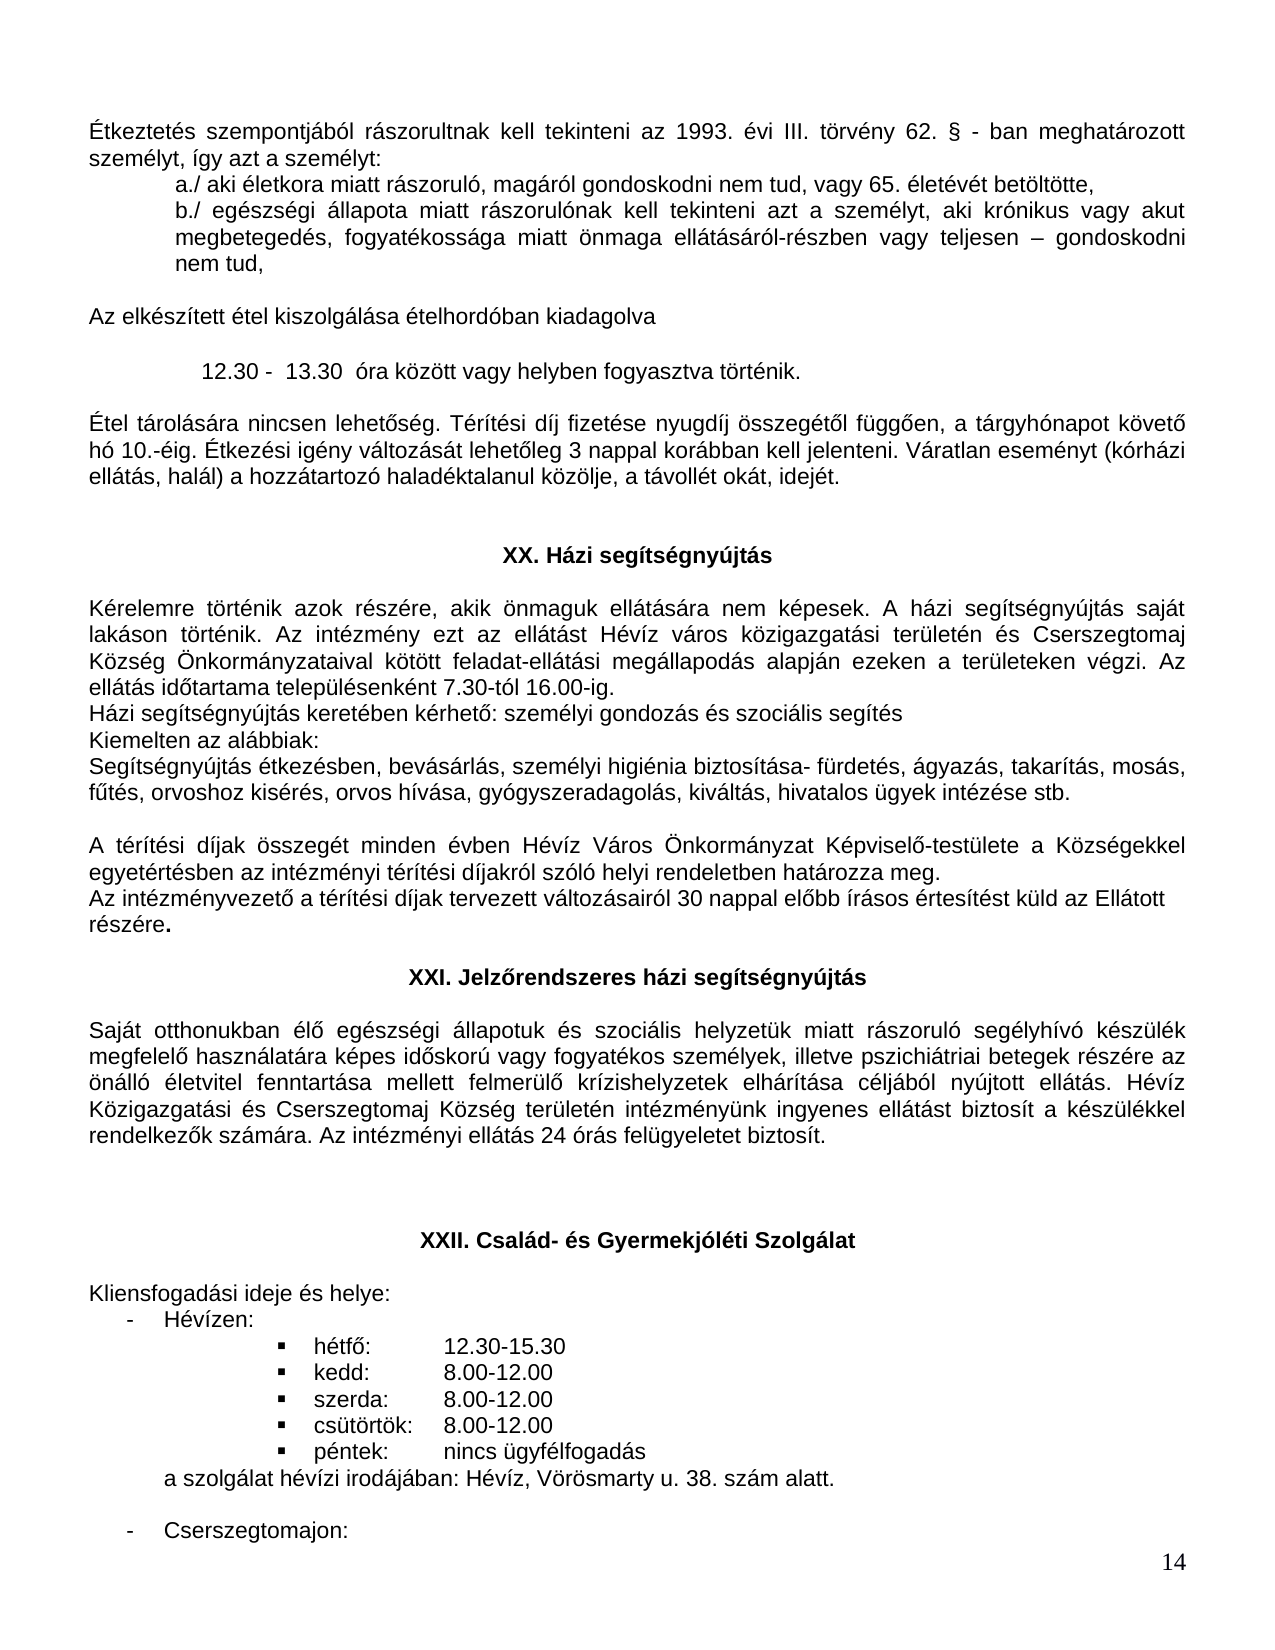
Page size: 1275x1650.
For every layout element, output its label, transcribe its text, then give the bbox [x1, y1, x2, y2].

text Étel tárolására nincsen lehetőség. Térítési díj fizetése nyugdíj összegétől függően, a tárgyhónapot követő hó 10.-éig. Étkezési igény változását lehetőleg 3 nappal korábban kell jelenteni. Váratlan eseményt (kórházi ellátás, halál) a hozzátartozó haladéktalanul közölje, a távollét okát, idejét. [89, 410, 1186, 489]
text Házi segítségnyújtás keretében kérhető: személyi gondozás és szociális segítés [89, 700, 1186, 727]
text XXI. Jelzőrendszeres házi segítségnyújtás [89, 964, 1186, 990]
list péntek: nincs ügyfélfogadás [276, 1438, 1186, 1464]
text A térítési díjak összegét minden évben Hévíz Város Önkormányzat Képviselő-testülete a Községekkel egyetértésben az intézményi térítési díjakról szóló helyi rendeletben határozza meg. [89, 832, 1186, 885]
text a szolgálat hévízi irodájában: Hévíz, Vörösmarty u. 38. szám alatt. [89, 1464, 1186, 1491]
text Saját otthonukban élő egészségi állapotuk és szociális helyzetük miatt rászoruló segélyhívó készülék megfelelő használatára képes időskorú vagy fogyatékos személyek, illetve pszichiátriai betegek részére az önálló életvitel fenntartása mellett felmerülő krízishelyzetek elhárítása céljából nyújtott ellátás. Hévíz Közigazgatási és Cserszegtomaj Község területén intézményünk ingyenes ellátást biztosít a készülékkel rendelkezők számára. Az intézményi ellátás 24 órás felügyeletet biztosít. [89, 1017, 1186, 1148]
text Kliensfogadási ideje és helye: [89, 1280, 1186, 1306]
list Cserszegtomajon: [126, 1517, 1186, 1544]
list Hévízen: [126, 1306, 1186, 1333]
text 12.30 - 13.30 óra között vagy helyben fogyasztva történik. [201, 358, 1186, 384]
list szerda: 8.00-12.00 [276, 1386, 1186, 1412]
list csütörtök: 8.00-12.00 [276, 1412, 1186, 1438]
text Az elkészített étel kiszolgálása ételhordóban kiadagolva [89, 303, 1186, 329]
list kedd: 8.00-12.00 [276, 1359, 1186, 1386]
text Kiemelten az alábbiak: [89, 727, 1186, 753]
text Segítségnyújtás étkezésben, bevásárlás, személyi higiénia biztosítása- fürdetés, ágyazás, takarítás, mosás, fűtés, orvoshoz kisérés, orvos hívása, gyógyszeradagolás, kiváltás, hivatalos ügyek intézése stb. [89, 753, 1186, 806]
text Kérelemre történik azok részére, akik önmaguk ellátására nem képesek. A házi segítségnyújtás saját lakáson történik. Az intézmény ezt az ellátást Hévíz város közigazgatási területén és Cserszegtomaj Község Önkormányzataival kötött feladat-ellátási megállapodás alapján ezeken a területeken végzi. Az ellátás időtartama településenként 7.30-tól 16.00-ig. [89, 595, 1186, 700]
text részére. [89, 911, 1186, 937]
text XX. Házi segítségnyújtás [89, 542, 1186, 568]
list hétfő: 12.30-15.30 [276, 1333, 1186, 1359]
text Az intézményvezető a térítési díjak tervezett változásairól 30 nappal előbb írásos értesítést küld az Ellátott [89, 885, 1186, 911]
text XXII. Család- és Gyermekjóléti Szolgálat [89, 1227, 1186, 1254]
text Étkeztetés szempontjából rászorultnak kell tekinteni az 1993. évi III. törvény 62. § - ban meghatározott személyt, így azt a személyt: [89, 118, 1186, 171]
text a./ aki életkora miatt rászoruló, magáról gondoskodni nem tud, vagy 65. életévét betöltötte, [175, 171, 1186, 197]
text b./ egészségi állapota miatt rászorulónak kell tekinteni azt a személyt, aki krónikus vagy akut megbetegedés, fogyatékossága miatt önmaga ellátásáról-részben vagy teljesen – gondoskodni nem tud, [175, 197, 1186, 276]
